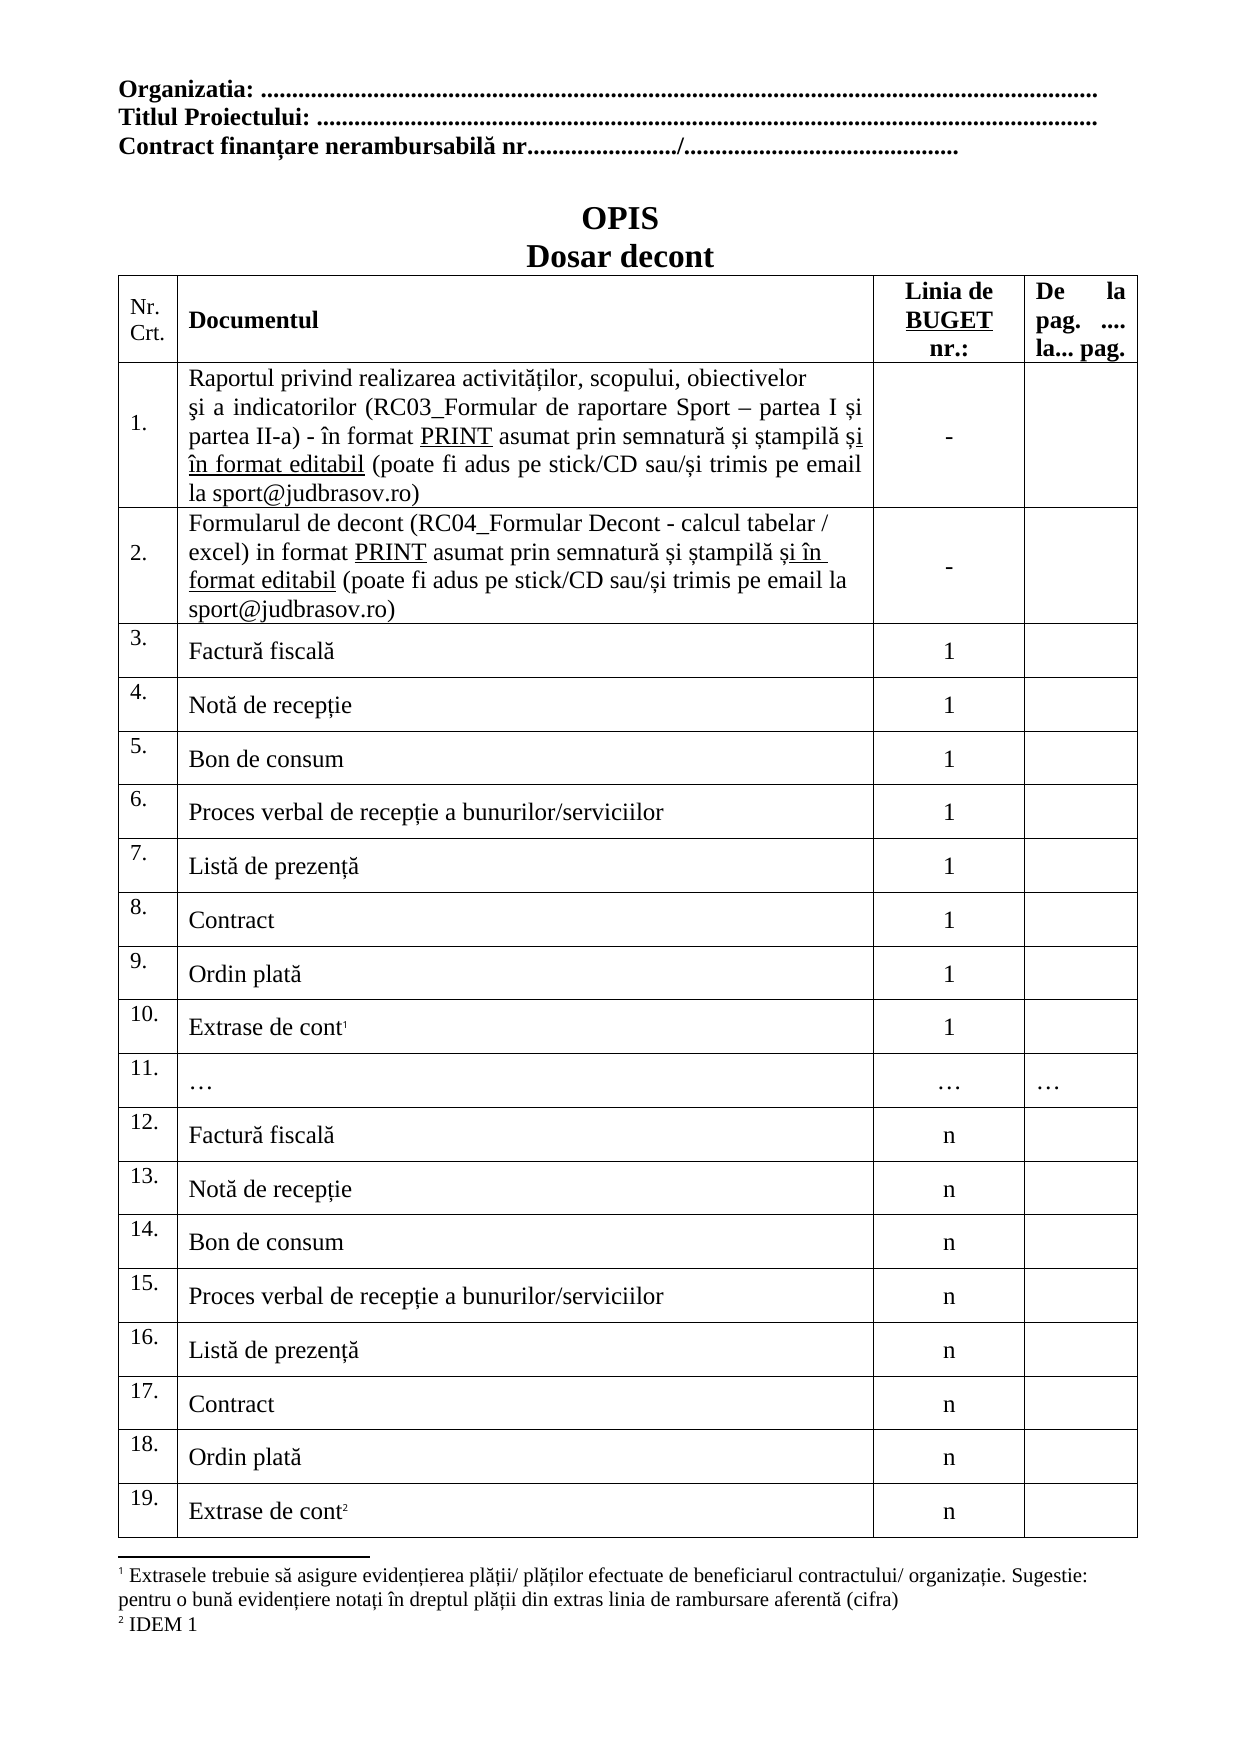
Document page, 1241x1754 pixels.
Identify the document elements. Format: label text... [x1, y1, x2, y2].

text Dosar decont [118, 237, 1122, 275]
table_cell [1025, 1377, 1137, 1429]
table_cell [119, 947, 177, 999]
table_cell [1025, 508, 1137, 623]
table_cell [119, 1484, 177, 1537]
table_cell 1 [874, 839, 1024, 892]
table_cell Bon de consum [178, 1215, 873, 1268]
text OPIS [118, 198, 1122, 237]
table_cell Listă de prezență [178, 839, 873, 892]
table_cell Notă de recepție [178, 1162, 873, 1214]
table_cell 1 [874, 624, 1024, 677]
table_cell Notă de recepție [178, 678, 873, 731]
table_cell - [874, 508, 1024, 623]
table_cell [1025, 785, 1137, 838]
table_cell Proces verbal de recepție a bunurilor/serviciilor [178, 1269, 873, 1322]
table_cell Raportul privind realizarea activităților, scopului, obiectivelor şi a indicatorilor (RC03_Formular de raportare Sport – partea I și partea II-a) - în format PRINT asumat prin semnatură și ștampilă și în format editabil (poate fi adus pe stick/CD sau/și trimis pe email la sport@judbrasov.ro) [178, 363, 873, 507]
table_cell [1025, 1269, 1137, 1322]
table_cell Contract [178, 1377, 873, 1429]
table_cell Formularul de decont (RC04_Formular Decont - calcul tabelar / excel) in format PRINT asumat prin semnatură și ștampilă și în format editabil (poate fi adus pe stick/CD sau/și trimis pe email la sport@judbrasov.ro) [178, 508, 873, 623]
table_cell [1025, 624, 1137, 677]
table_cell [1025, 1000, 1137, 1053]
table_cell [119, 1215, 177, 1268]
table_cell [1025, 1323, 1137, 1376]
table_cell 1 [874, 893, 1024, 946]
table_cell n [874, 1269, 1024, 1322]
table_cell [119, 1162, 177, 1214]
table_cell [119, 839, 177, 892]
table_cell [119, 893, 177, 946]
table_cell [119, 363, 177, 507]
table_cell [1025, 1430, 1137, 1483]
table_cell n [874, 1484, 1024, 1537]
table_cell - [874, 363, 1024, 507]
table_cell 1 [874, 732, 1024, 784]
table_cell Factură fiscală [178, 1108, 873, 1161]
table_cell [1025, 1484, 1137, 1537]
table_header Nr. Crt. [119, 276, 177, 362]
table_cell [119, 1430, 177, 1483]
table_cell Ordin plată [178, 1430, 873, 1483]
table_cell n [874, 1215, 1024, 1268]
table_cell 1 [874, 678, 1024, 731]
table_cell 1 [874, 947, 1024, 999]
table_cell Contract [178, 893, 873, 946]
table_cell Proces verbal de recepție a bunurilor/serviciilor [178, 785, 873, 838]
table_cell [119, 1054, 177, 1107]
table_header Linia de BUGET nr.: [874, 276, 1024, 362]
table_cell [119, 732, 177, 784]
table_cell n [874, 1430, 1024, 1483]
table_cell n [874, 1377, 1024, 1429]
table_cell [1025, 1162, 1137, 1214]
table_cell Extrase de cont [178, 1484, 873, 1537]
table_cell [1025, 732, 1137, 784]
table_cell [1025, 363, 1137, 507]
table_cell Ordin plată [178, 947, 873, 999]
table_cell [119, 678, 177, 731]
table_cell … [1025, 1054, 1137, 1107]
table_cell 1 [874, 1000, 1024, 1053]
table_cell [119, 1000, 177, 1053]
table_cell [119, 1323, 177, 1376]
table_header Documentul [178, 276, 873, 362]
table_cell [119, 1269, 177, 1322]
table_cell n [874, 1108, 1024, 1161]
table_cell n [874, 1162, 1024, 1214]
table_cell Bon de consum [178, 732, 873, 784]
table_cell Extrase de cont [178, 1000, 873, 1053]
table_header De la pag. .... la... pag. [1025, 276, 1137, 362]
table_cell [1025, 947, 1137, 999]
table_cell n [874, 1323, 1024, 1376]
table_cell [119, 508, 177, 623]
table_cell Factură fiscală [178, 624, 873, 677]
table_cell [119, 624, 177, 677]
table_cell [1025, 1108, 1137, 1161]
table_cell [119, 1377, 177, 1429]
table_cell [1025, 1215, 1137, 1268]
table_cell [1025, 678, 1137, 731]
table_cell [119, 785, 177, 838]
table_cell … [874, 1054, 1024, 1107]
table_cell … [178, 1054, 873, 1107]
table_cell 1 [874, 785, 1024, 838]
table_cell [1025, 839, 1137, 892]
table_cell [1025, 893, 1137, 946]
table_cell Listă de prezență [178, 1323, 873, 1376]
table_cell [119, 1108, 177, 1161]
